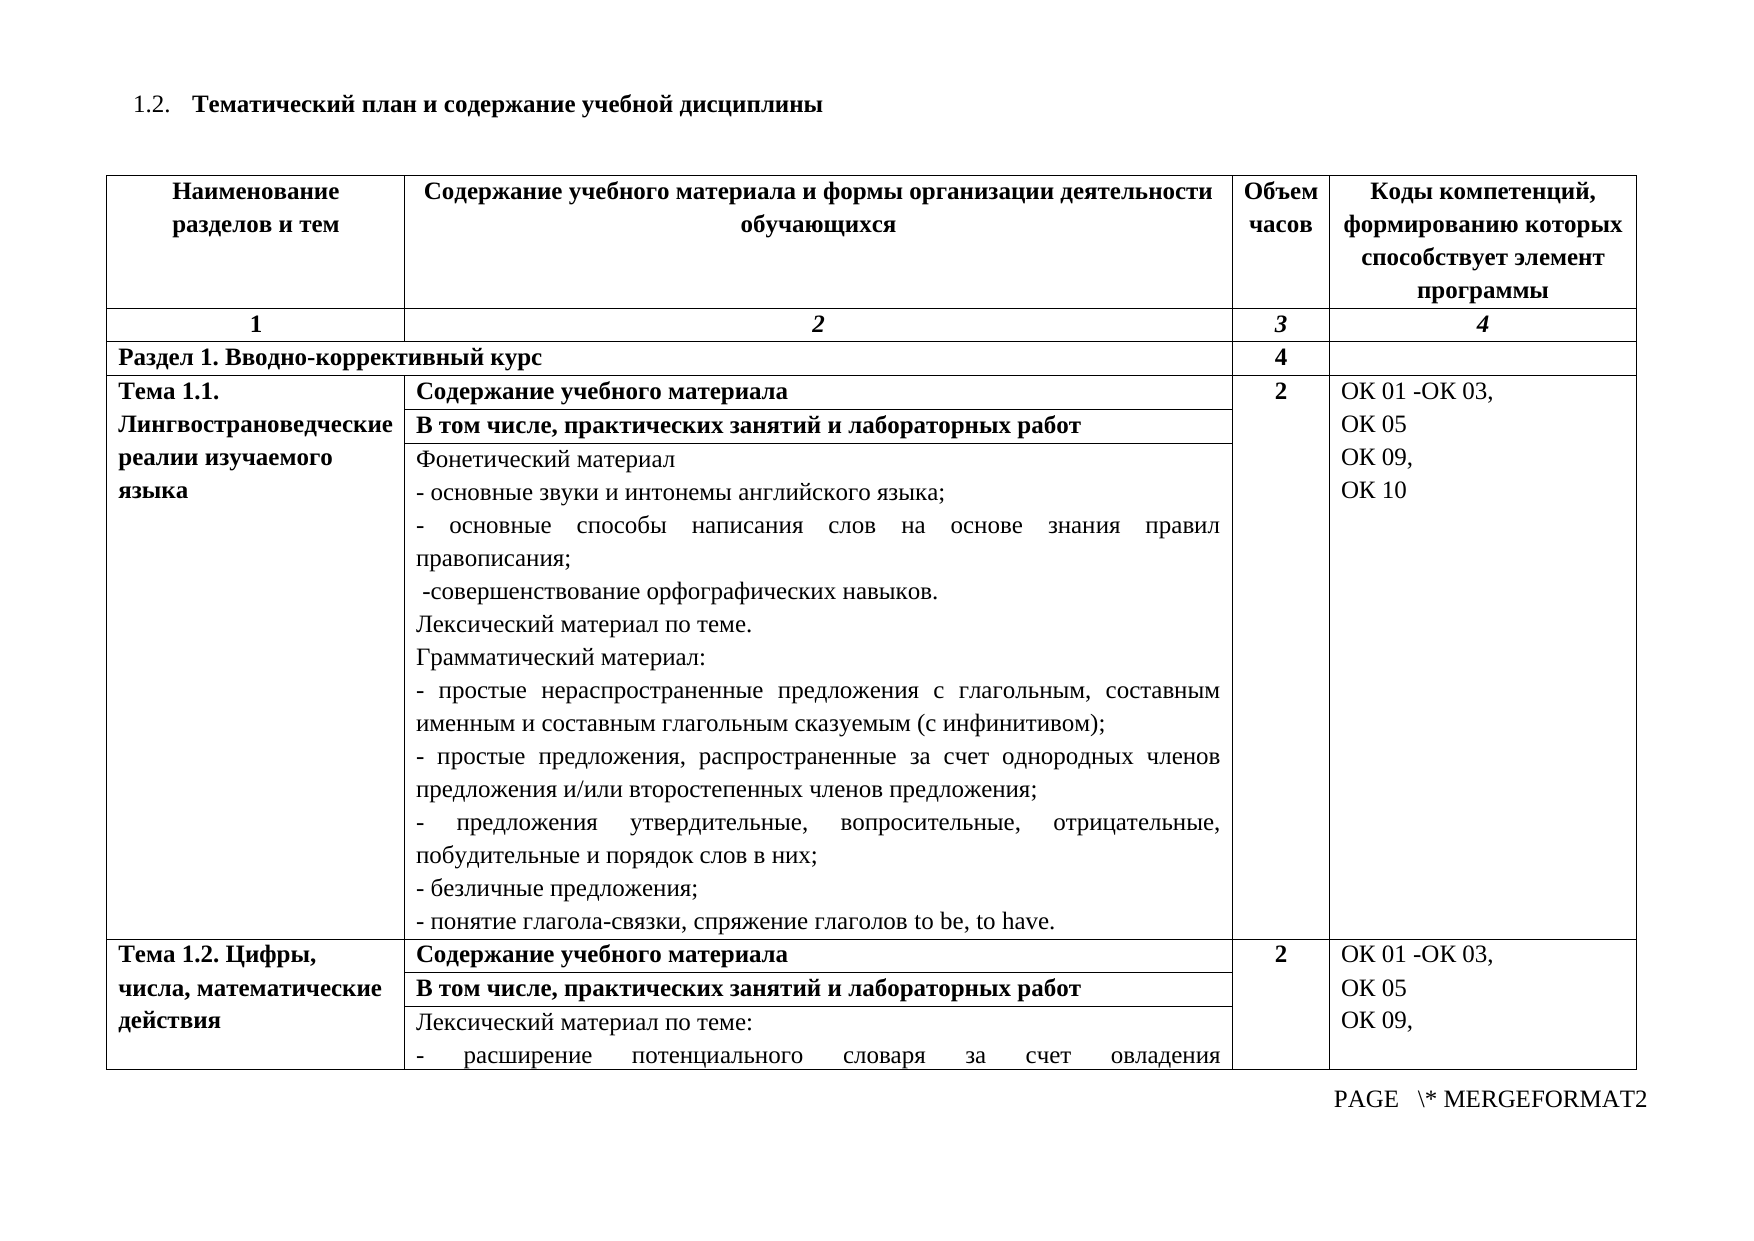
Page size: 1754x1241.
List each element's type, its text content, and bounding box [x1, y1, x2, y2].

table_header Коды компетенций, формированию которых способствует элемент программы [1330, 176, 1636, 308]
table_cell Тема 1.2. Цифры, числа, математические действия [107, 940, 404, 1069]
table_cell ОК 01 -ОК 03, ОК 05 ОК 09, ОК 10 [1330, 376, 1636, 938]
table_header Содержание учебного материала и формы организации деятельности обучающихся [405, 176, 1232, 308]
table_cell Фонетический материал - основные звуки и интонемы английского языка; - основные способы написания слов на основе знания правил правописания; -совершенствование орфографических навыков. Лексический материал по теме. Грамматический материал: - простые нераспространенные предложения с глагольным, составным именным и составным глагольным сказуемым (с инфинитивом); - простые предложения, распространенные за счет однородных членов предложения и/или второстепенных членов предложения; - предложения утвердительные, вопросительные, отрицательные, побудительные и порядок слов в них; - безличные предложения; - понятие глагола-связки, спряжение глаголов to be, to have. [405, 444, 1232, 938]
table_cell 2 [405, 309, 1232, 341]
table_cell 1 [107, 309, 404, 341]
table_cell [1330, 342, 1636, 375]
table_cell 2 [1233, 940, 1329, 1069]
table_header Наименование разделов и тем [107, 176, 404, 308]
table_cell Содержание учебного материала [405, 376, 1232, 409]
table_cell 4 [1330, 309, 1636, 341]
table_cell 2 [1233, 376, 1329, 938]
table_cell Содержание учебного материала [405, 940, 1232, 972]
table_cell В том числе, практических занятий и лабораторных работ [405, 973, 1232, 1006]
table_cell 3 [1233, 309, 1329, 341]
table_cell Раздел 1. Вводно-коррективный курс [107, 342, 1232, 375]
table_cell ОК 01 -ОК 03, ОК 05 ОК 09, ОК 10 [1330, 940, 1636, 1069]
table_cell В том числе, практических занятий и лабораторных работ [405, 410, 1232, 443]
table_header Объем часов [1233, 176, 1329, 308]
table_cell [405, 1007, 1232, 1069]
table_cell Тема 1.1. Лингвострановедческие реалии изучаемого языка [107, 376, 404, 938]
list Тематический план и содержание учебной дисциплины [118, 89, 1648, 117]
table_cell 4 [1233, 342, 1329, 375]
